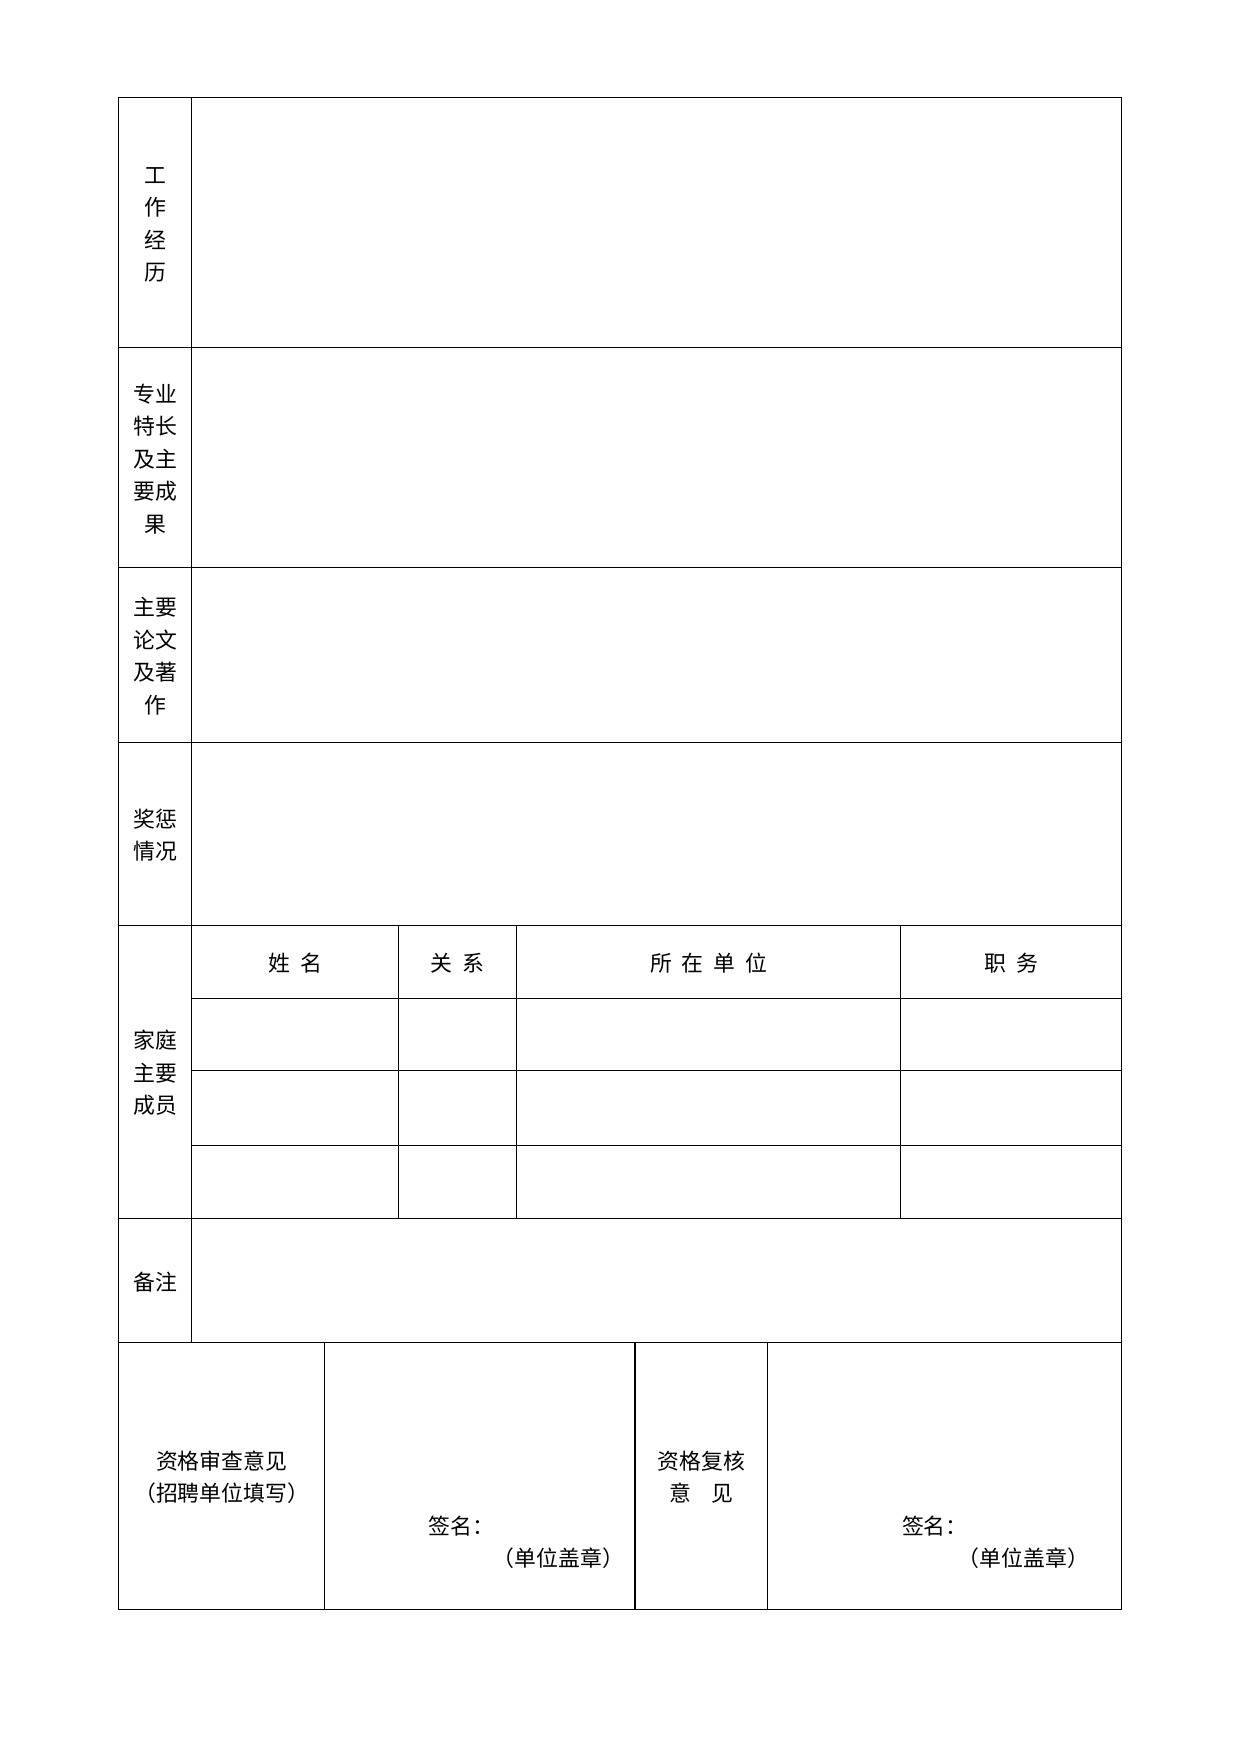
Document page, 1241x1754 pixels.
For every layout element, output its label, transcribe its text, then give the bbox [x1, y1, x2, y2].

table_cell [399, 1146, 516, 1217]
table_cell [192, 348, 1121, 567]
table_cell [901, 999, 1121, 1070]
table_cell 工 作 经 历 [119, 98, 191, 347]
table_cell 签名： （单位盖章） [768, 1343, 1121, 1609]
table_cell [192, 1071, 398, 1145]
table_cell [192, 1219, 1121, 1342]
table_cell [901, 1071, 1121, 1145]
table_cell 家庭主要成员 [119, 926, 191, 1217]
table_cell [517, 999, 900, 1070]
table_cell [399, 1071, 516, 1145]
table_cell 资格复核 意 见 [636, 1343, 767, 1609]
table_cell [399, 999, 516, 1070]
table_cell 奖惩 情况 [119, 743, 191, 924]
table_cell [192, 568, 1121, 742]
table_cell [192, 1146, 398, 1217]
table_cell [901, 1146, 1121, 1217]
table_cell 主要论文 及著作 [119, 568, 191, 742]
table_cell 职 务 [901, 926, 1121, 997]
table_cell 签名： （单位盖章） [325, 1343, 634, 1609]
table_cell 所 在 单 位 [517, 926, 900, 997]
table_cell 资格审查意见 （招聘单位填写） [119, 1343, 324, 1609]
table_cell 姓 名 [192, 926, 398, 997]
table_cell [192, 743, 1121, 924]
table_cell [192, 98, 1121, 347]
table_cell 专业特长及主要成果 [119, 348, 191, 567]
table_cell [192, 999, 398, 1070]
table_cell 备注 [119, 1219, 191, 1342]
table_cell [517, 1146, 900, 1217]
table_cell 关 系 [399, 926, 516, 997]
table_cell [517, 1071, 900, 1145]
